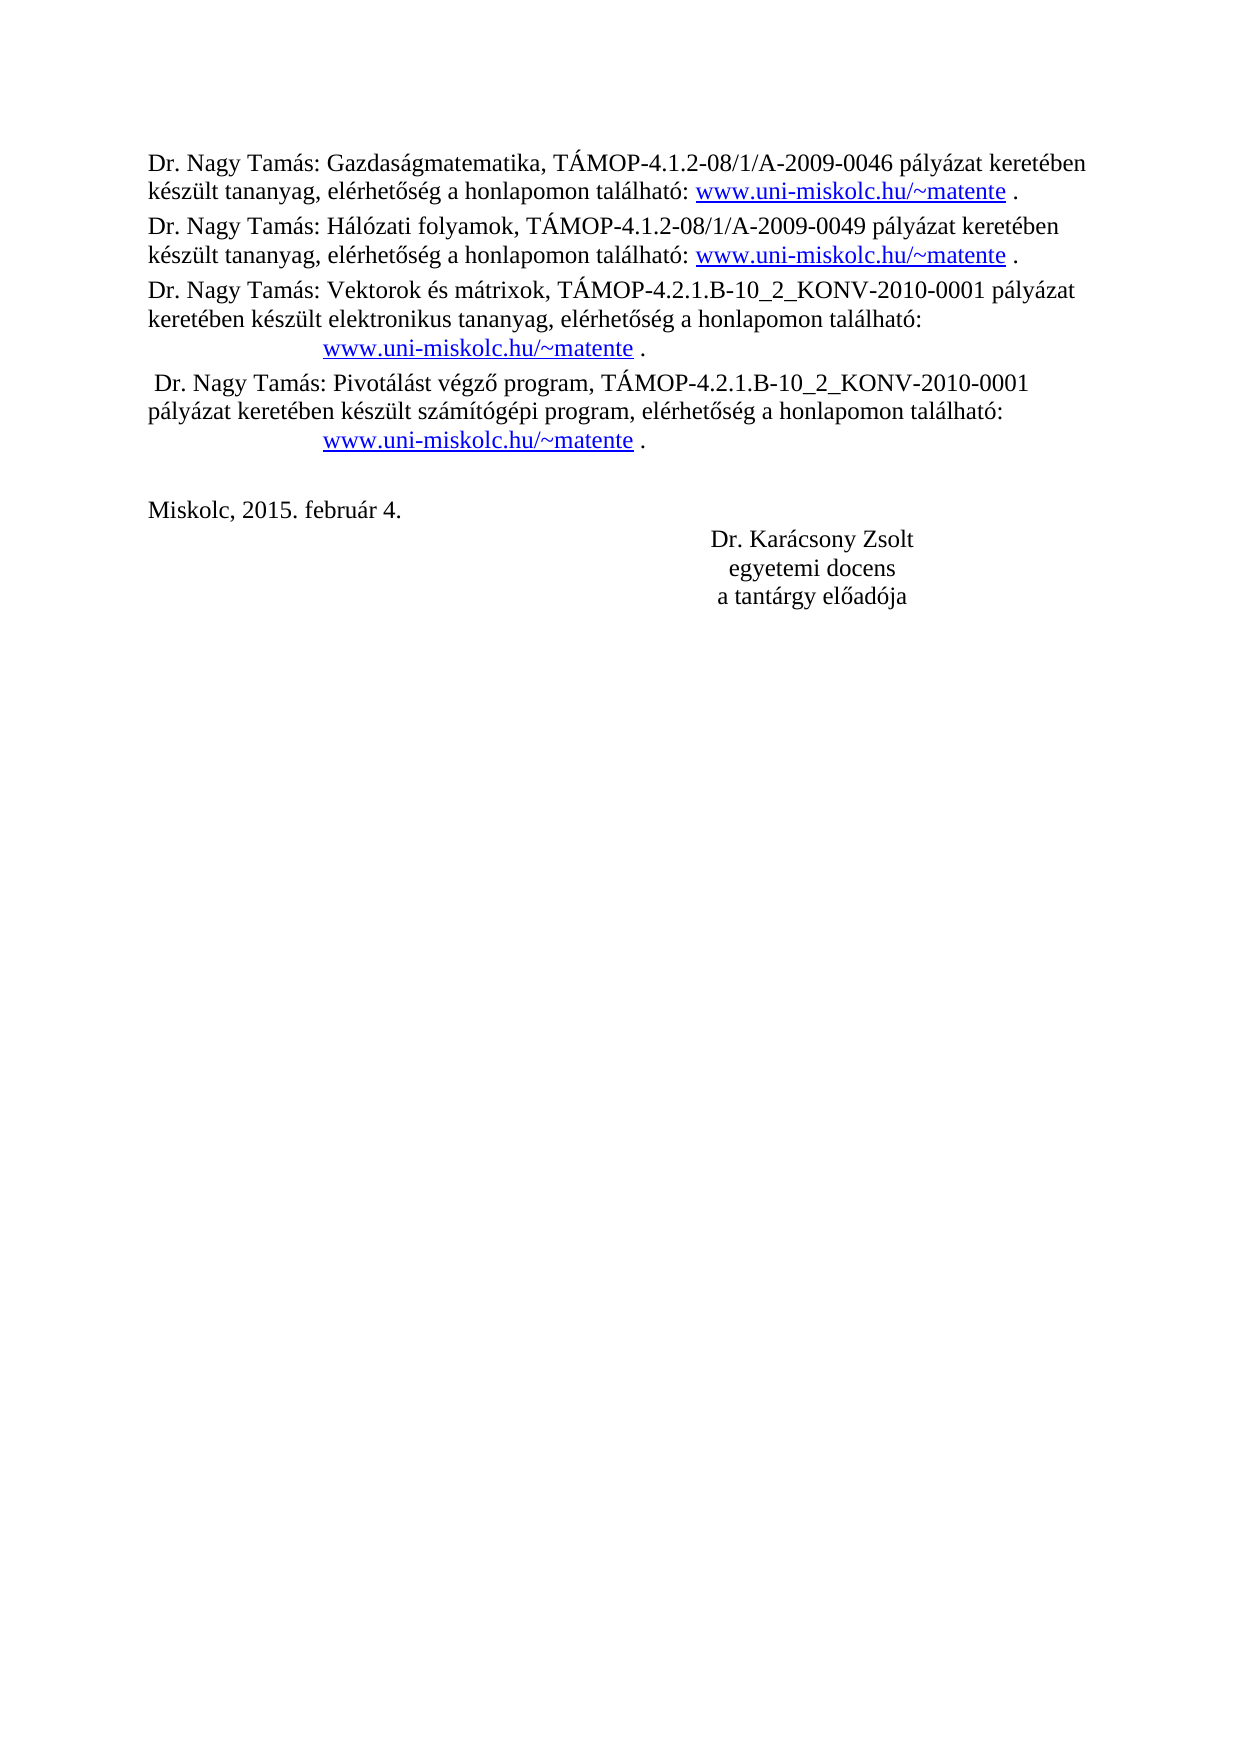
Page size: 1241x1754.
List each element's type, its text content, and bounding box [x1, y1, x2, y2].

text Dr. Nagy Tamás: Vektorok és mátrixok, TÁMOP-4.2.1.B-10_2_KONV-2010-0001 pályázat keretében készült elektronikus tananyag, elérhetőség a honlapomon található: www.uni-miskolc.hu/~matente . [148, 275, 1093, 361]
text Dr. Karácsony Zsolt egyetemi docens a tantárgy előadója [532, 524, 1093, 610]
text Dr. Nagy Tamás: Pivotálást végző program, TÁMOP-4.2.1.B-10_2_KONV-2010-0001 pályázat keretében készült számítógépi program, elérhetőség a honlapomon található: www.uni-miskolc.hu/~matente . [148, 368, 1093, 454]
text Dr. Nagy Tamás: Hálózati folyamok, TÁMOP-4.1.2-08/1/A-2009-0049 pályázat keretében készült tananyag, elérhetőség a honlapomon található: www.uni-miskolc.hu/~matente . [148, 211, 1093, 269]
text Dr. Nagy Tamás: Gazdaságmatematika, TÁMOP-4.1.2-08/1/A-2009-0046 pályázat keretében készült tananyag, elérhetőség a honlapomon található: www.uni-miskolc.hu/~matente . [148, 148, 1093, 205]
text Miskolc, 2015. február 4. [148, 495, 1093, 524]
